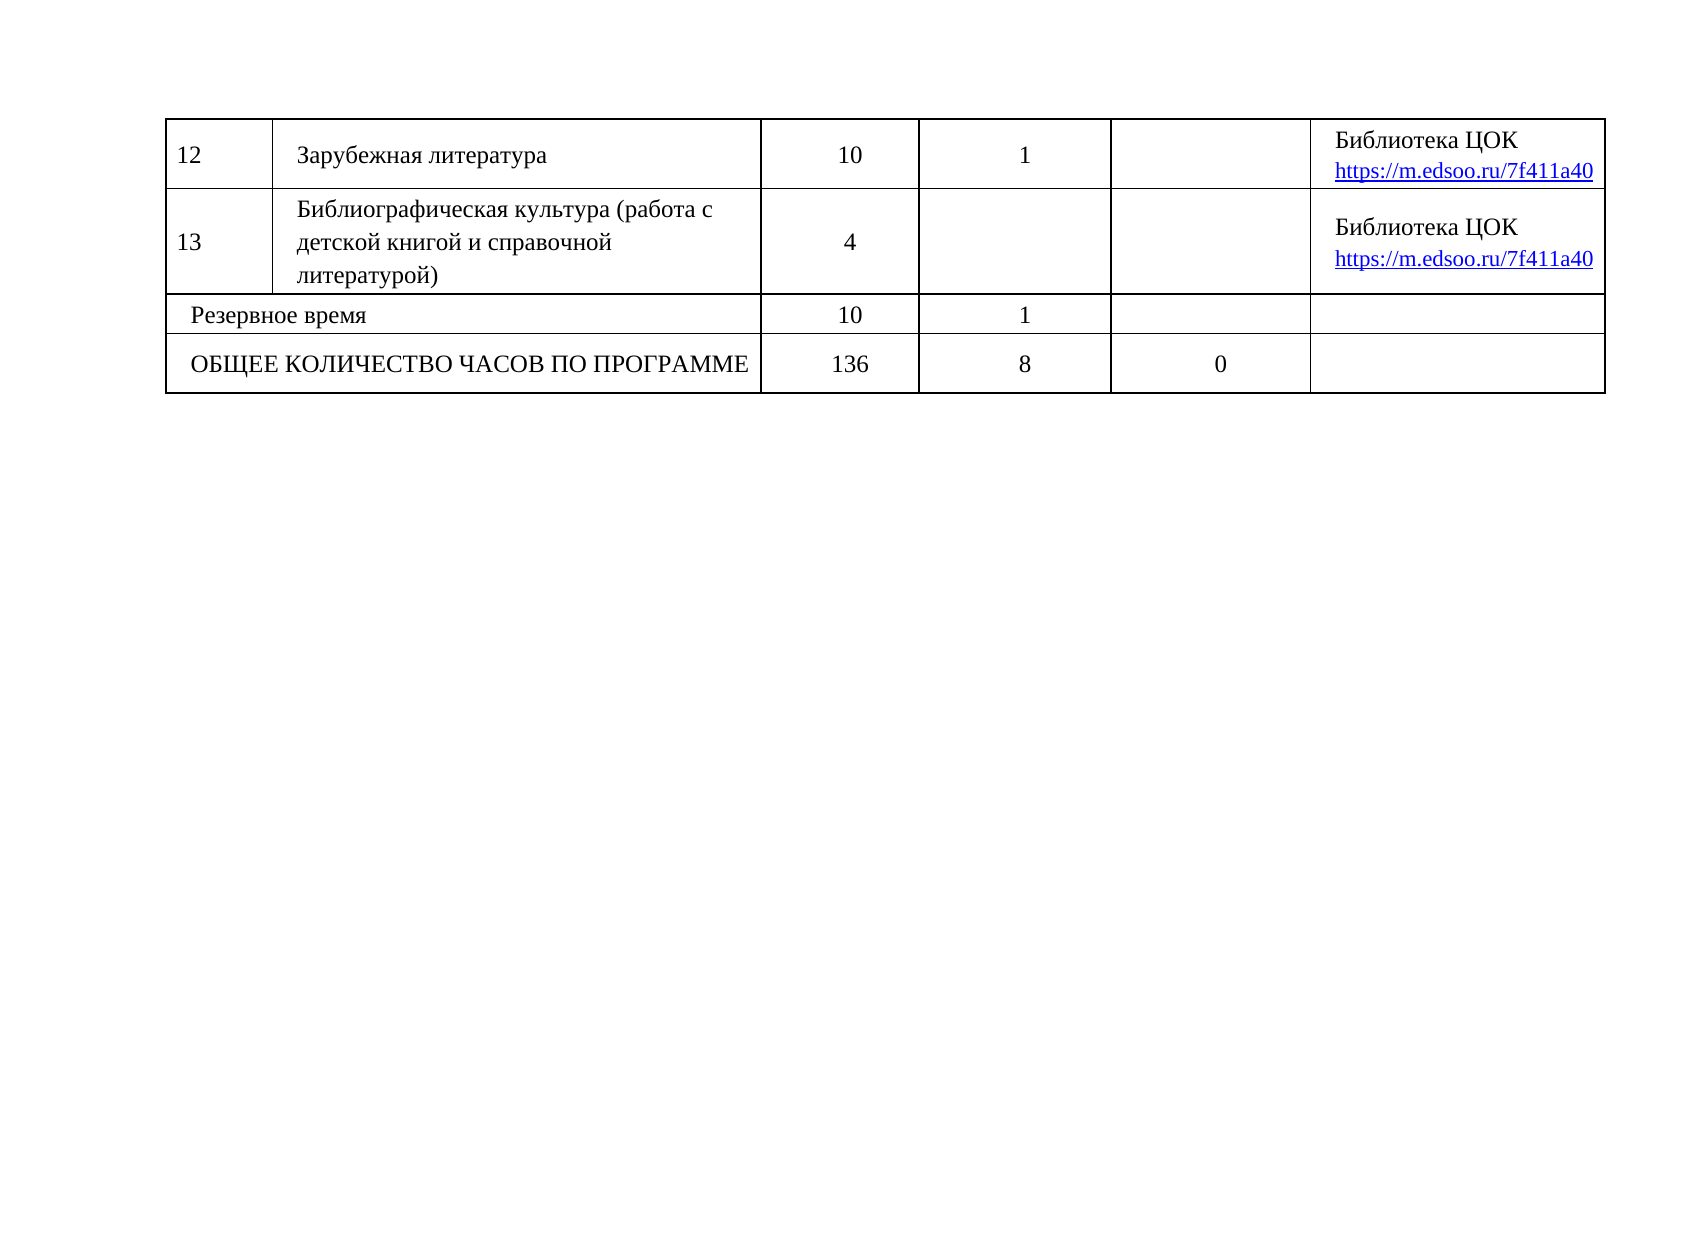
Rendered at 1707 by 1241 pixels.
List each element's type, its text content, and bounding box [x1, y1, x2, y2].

table_cell [1112, 189, 1310, 293]
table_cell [1311, 120, 1604, 188]
table_cell 8 [920, 334, 1110, 392]
table_cell 10 [762, 295, 918, 332]
table_cell [1311, 334, 1604, 392]
table_cell [1112, 295, 1310, 332]
table_cell 10 [762, 120, 918, 188]
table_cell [1311, 189, 1604, 293]
table_cell ОБЩЕЕ КОЛИЧЕСТВО ЧАСОВ ПО ПРОГРАММЕ [167, 334, 760, 392]
table_cell [1311, 295, 1604, 332]
table_cell 12 [167, 120, 272, 188]
table_cell Резервное время [167, 295, 760, 332]
table_cell 4 [762, 189, 918, 293]
table_cell 0 [1112, 334, 1310, 392]
table_cell Зарубежная литература [273, 120, 760, 188]
table_cell 13 [167, 189, 272, 293]
table_cell [1112, 120, 1310, 188]
table_cell [920, 189, 1110, 293]
table_cell 1 [920, 120, 1110, 188]
table_cell 136 [762, 334, 918, 392]
table_cell Библиографическая культура (работа с детской книгой и справочной литературой) [273, 189, 760, 293]
table_cell 1 [920, 295, 1110, 332]
